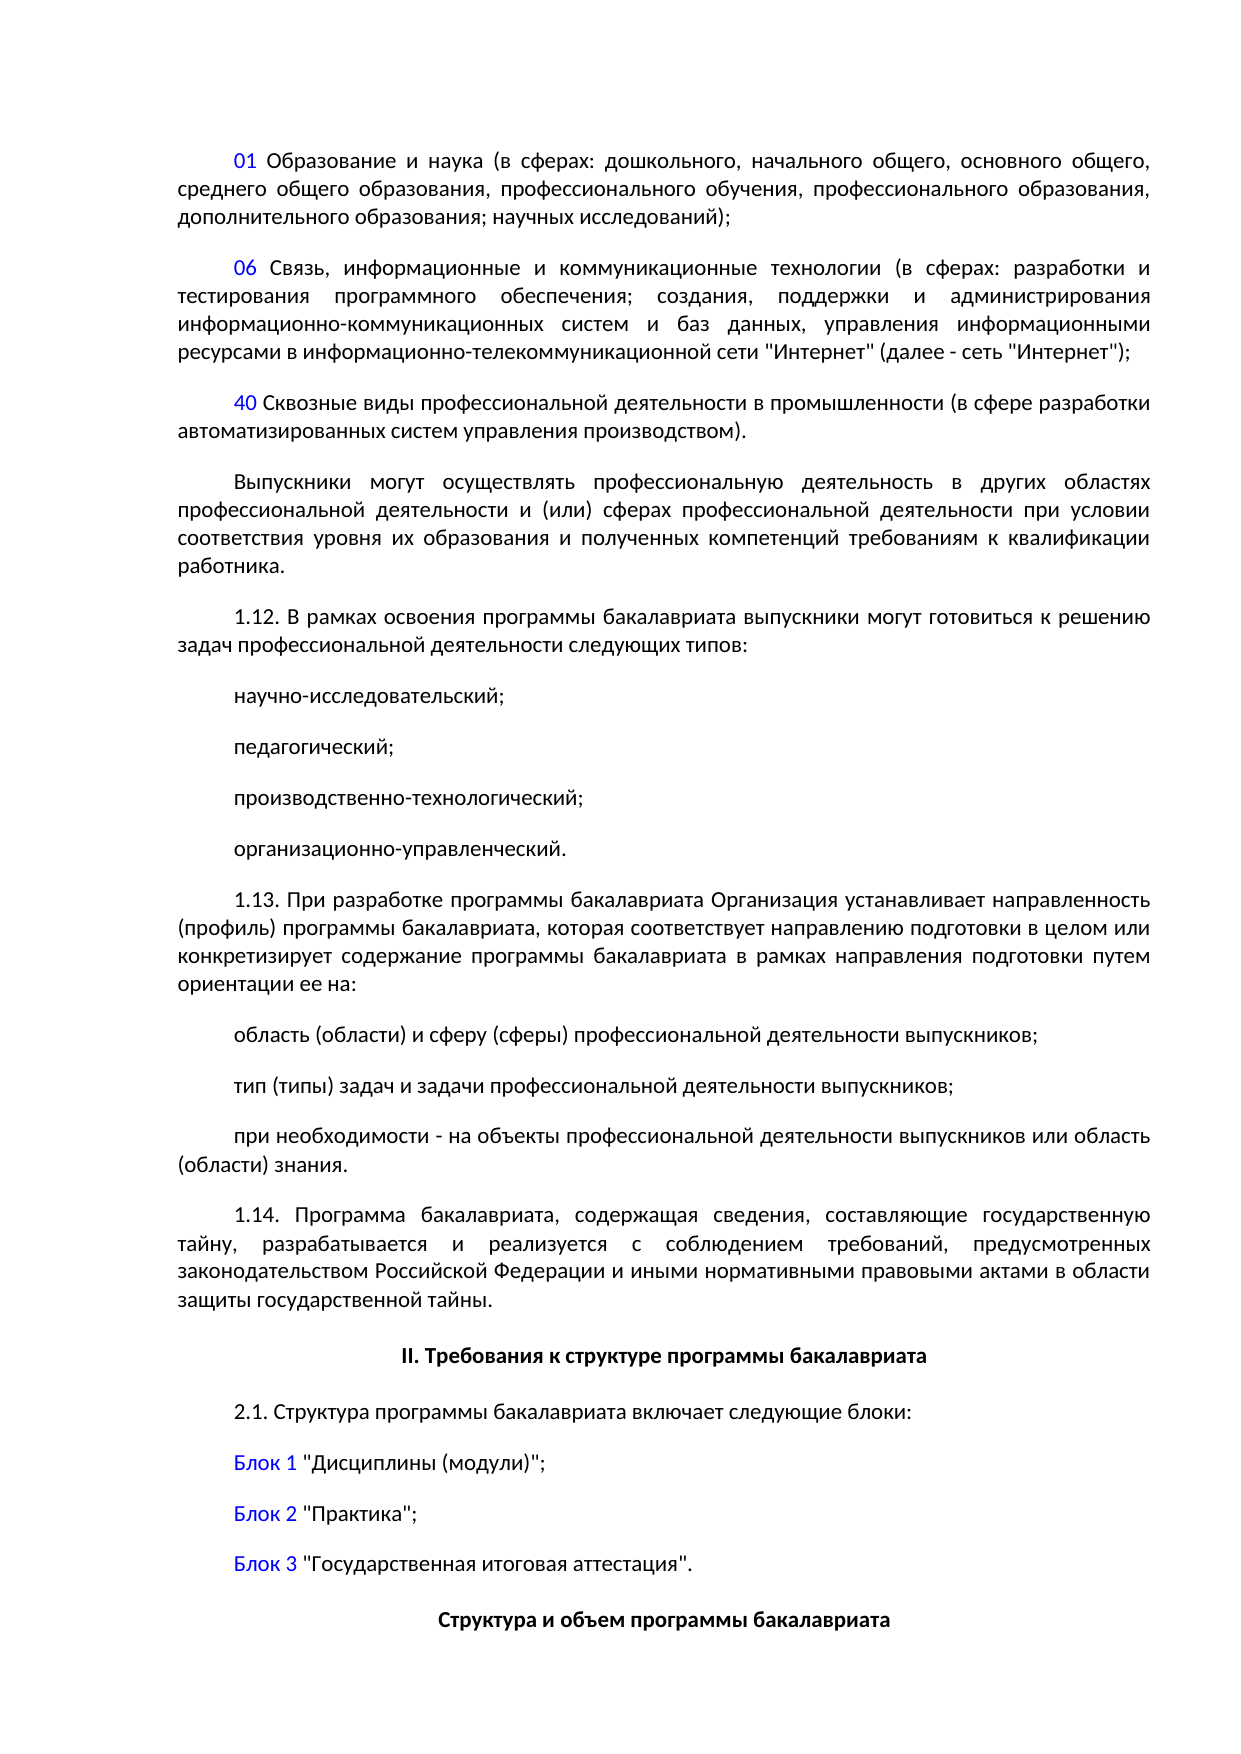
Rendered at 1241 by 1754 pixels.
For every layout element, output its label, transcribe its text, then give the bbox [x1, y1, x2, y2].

text 1.14. Программа бакалавриата, содержащая сведения, составляющие государственную тайну, разрабатывается и реализуется с соблюдением требований, предусмотренных законодательством Российской Федерации и иными нормативными правовыми актами в области защиты государственной тайны. [177, 1201, 1152, 1313]
text 40 Сквозные виды профессиональной деятельности в промышленности (в сфере разработки автоматизированных систем управления производством). [177, 388, 1152, 444]
text 06 Связь, информационные и коммуникационные технологии (в сферах: разработки и тестирования программного обеспечения; создания, поддержки и администрирования информационно-коммуникационных систем и баз данных, управления информационными ресурсами в информационно-телекоммуникационной сети "Интернет" (далее - сеть "Интернет"); [177, 253, 1152, 365]
text тип (типы) задач и задачи профессиональной деятельности выпускников; [177, 1071, 1152, 1099]
text 1.13. При разработке программы бакалавриата Организация устанавливает направленность (профиль) программы бакалавриата, которая соответствует направлению подготовки в целом или конкретизирует содержание программы бакалавриата в рамках направления подготовки путем ориентации ее на: [177, 885, 1152, 997]
text Выпускники могут осуществлять профессиональную деятельность в других областях профессиональной деятельности и (или) сферах профессиональной деятельности при условии соответствия уровня их образования и полученных компетенций требованиям к квалификации работника. [177, 467, 1152, 579]
text Блок 1 "Дисциплины (модули)"; [177, 1448, 1152, 1476]
title Структура и объем программы бакалавриата [177, 1606, 1152, 1634]
text производственно-технологический; [177, 783, 1152, 811]
text Блок 3 "Государственная итоговая аттестация". [177, 1549, 1152, 1578]
title II. Требования к структуре программы бакалавриата [177, 1341, 1152, 1369]
text 01 Образование и наука (в сферах: дошкольного, начального общего, основного общего, среднего общего образования, профессионального обучения, профессионального образования, дополнительного образования; научных исследований); [177, 146, 1152, 230]
text при необходимости - на объекты профессиональной деятельности выпускников или область (области) знания. [177, 1122, 1152, 1178]
text научно-исследовательский; [177, 681, 1152, 709]
text 1.12. В рамках освоения программы бакалавриата выпускники могут готовиться к решению задач профессиональной деятельности следующих типов: [177, 602, 1152, 658]
text педагогический; [177, 732, 1152, 760]
text организационно-управленческий. [177, 834, 1152, 862]
text 2.1. Структура программы бакалавриата включает следующие блоки: [177, 1397, 1152, 1425]
text Блок 2 "Практика"; [177, 1499, 1152, 1527]
text область (области) и сферу (сферы) профессиональной деятельности выпускников; [177, 1020, 1152, 1048]
